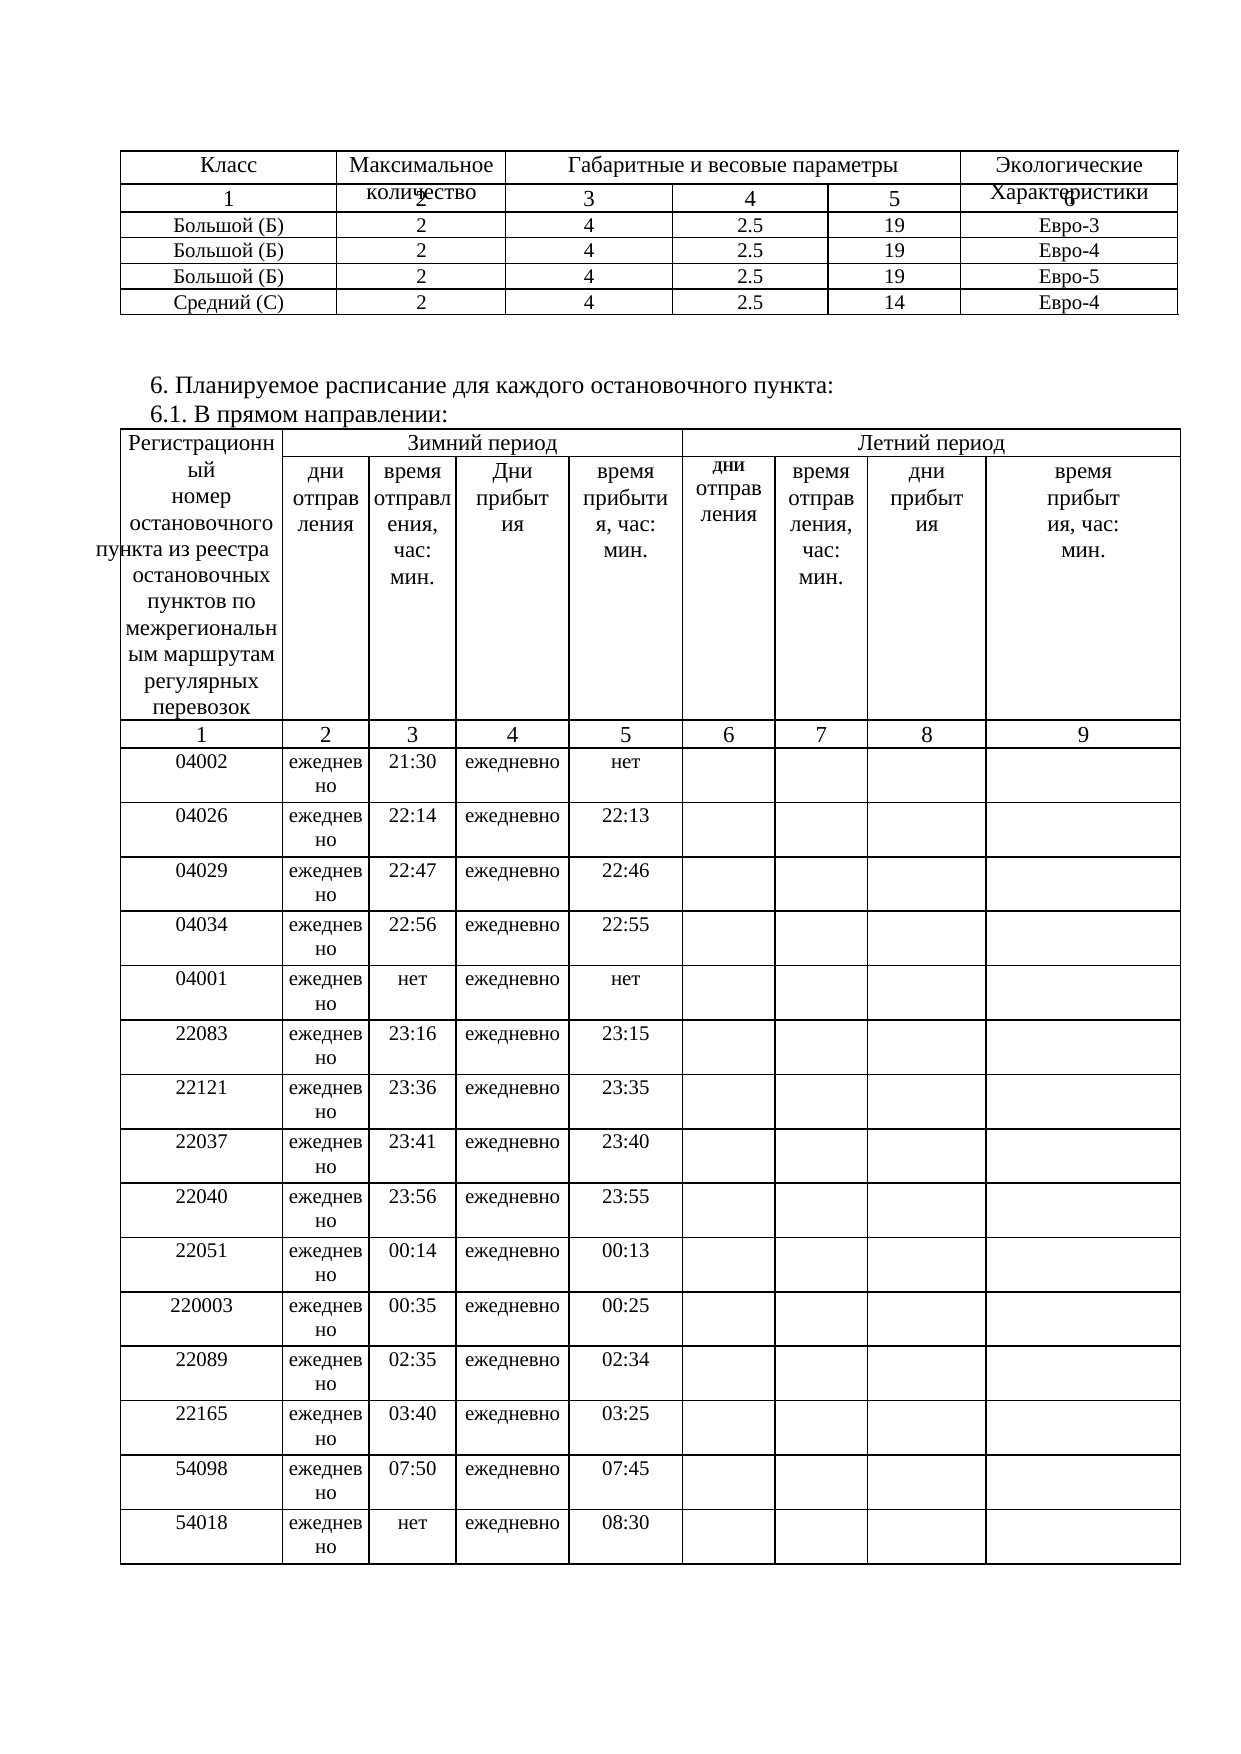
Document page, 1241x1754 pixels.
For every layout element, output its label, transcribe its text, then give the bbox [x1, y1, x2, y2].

table_cell [987, 1184, 1180, 1237]
table_cell время прибыт ия, час: мин. [987, 457, 1180, 719]
table_cell 23:40 [570, 1130, 682, 1182]
text 6. Планируемое расписание для каждого остановочного пункта: [150, 370, 1090, 399]
table_cell [987, 1293, 1180, 1345]
table_cell ежедневно [283, 1184, 368, 1237]
table_cell [868, 1510, 985, 1563]
table_cell [868, 858, 985, 910]
table_cell ежедневно [283, 1510, 368, 1563]
table_cell 220003 [121, 1293, 282, 1345]
table_cell 5 [829, 185, 960, 211]
table_cell дни прибыт ия [868, 457, 985, 719]
table_cell [776, 1401, 867, 1454]
table_cell 2 [337, 185, 505, 211]
table_cell 5 [570, 721, 682, 747]
table_cell 9 [987, 721, 1180, 747]
table_cell 2.5 [673, 213, 827, 237]
table_cell [776, 1510, 867, 1563]
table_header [961, 152, 1177, 183]
table_cell [987, 1238, 1180, 1291]
table_cell [776, 1021, 867, 1073]
table_cell [987, 912, 1180, 965]
table_cell ежедневно [283, 1456, 368, 1508]
table_cell дни отправ ления [283, 457, 368, 719]
table_cell ежедневно [457, 966, 568, 1019]
table_header Регистрационный номер остановочного пункта из реестра остановочных пунктов по межрегиональным маршрутам регулярных перевозок [121, 430, 282, 719]
table_cell 02:34 [570, 1347, 682, 1400]
table_cell 2.5 [673, 264, 827, 288]
table_cell [868, 803, 985, 856]
table_cell 07:50 [370, 1456, 455, 1508]
table_cell 07:45 [570, 1456, 682, 1508]
table_cell 22:56 [370, 912, 455, 965]
table_cell 19 [829, 213, 960, 237]
table_cell Большой (Б) [121, 264, 336, 288]
table_cell [987, 966, 1180, 1019]
table_cell 22:46 [570, 858, 682, 910]
table_cell [868, 912, 985, 965]
table_cell ежедневно [283, 858, 368, 910]
table_cell 4 [457, 721, 568, 747]
table_cell ДНИ отправ ления [683, 457, 774, 719]
table_cell 02:35 [370, 1347, 455, 1400]
table_cell 00:13 [570, 1238, 682, 1291]
table_cell [868, 1021, 985, 1073]
table_cell 7 [776, 721, 867, 747]
table_cell Большой (Б) [121, 213, 336, 237]
table_cell [683, 1075, 774, 1128]
table_cell [987, 1130, 1180, 1182]
table_cell ежедневно [457, 1130, 568, 1182]
table_cell [776, 1238, 867, 1291]
table_cell Евро-4 [961, 290, 1177, 314]
table_cell [868, 1456, 985, 1508]
table_cell [868, 1238, 985, 1291]
table_cell ежедневно [457, 803, 568, 856]
table_cell 2.5 [673, 238, 827, 262]
table_cell 04029 [121, 858, 282, 910]
table_cell ежедневно [457, 1347, 568, 1400]
table_cell 2.5 [673, 290, 827, 314]
table_cell Евро-3 [961, 213, 1177, 237]
table_cell 19 [829, 264, 960, 288]
table_cell [987, 1075, 1180, 1128]
table_cell ежедневно [283, 803, 368, 856]
table_cell 2 [337, 213, 505, 237]
table_cell ежедневно [283, 1238, 368, 1291]
table_cell 04026 [121, 803, 282, 856]
table_cell 2 [337, 264, 505, 288]
table_cell [776, 803, 867, 856]
table_cell [987, 1510, 1180, 1563]
table_cell 22083 [121, 1021, 282, 1073]
table_cell 1 [121, 185, 336, 211]
table_cell нет [370, 966, 455, 1019]
table_cell Большой (Б) [121, 238, 336, 262]
table_cell [868, 1347, 985, 1400]
table_cell [683, 912, 774, 965]
table_cell ежедневно [283, 1293, 368, 1345]
table_cell 22121 [121, 1075, 282, 1128]
table_cell [987, 1401, 1180, 1454]
table_cell нет [570, 749, 682, 802]
table_cell [776, 749, 867, 802]
table_cell 08:30 [570, 1510, 682, 1563]
table_cell нет [570, 966, 682, 1019]
table_cell [683, 1130, 774, 1182]
table_cell 6 [683, 721, 774, 747]
table_cell [683, 1293, 774, 1345]
table_cell 23:16 [370, 1021, 455, 1073]
table_cell ежедневно [457, 1075, 568, 1128]
table_cell 22089 [121, 1347, 282, 1400]
table_cell ежедневно [283, 1021, 368, 1073]
table_cell 22051 [121, 1238, 282, 1291]
table_cell нет [370, 1510, 455, 1563]
table_cell 14 [829, 290, 960, 314]
table_cell ежедневно [457, 858, 568, 910]
table_cell [987, 803, 1180, 856]
table_header Летний период [683, 430, 1180, 456]
table_cell [683, 1347, 774, 1400]
table_cell время отправ ления, час: мин. [776, 457, 867, 719]
table_header Класс [121, 152, 336, 183]
table_cell 23:55 [570, 1184, 682, 1237]
table_cell ежедневно [457, 1401, 568, 1454]
table_cell [776, 912, 867, 965]
table_cell 54018 [121, 1510, 282, 1563]
table_cell [776, 858, 867, 910]
table_cell [868, 966, 985, 1019]
table_cell время прибыти я, час: мин. [570, 457, 682, 719]
table_cell ежедневно [457, 1238, 568, 1291]
table_cell [987, 1456, 1180, 1508]
table_cell время отправл ения, час: мин. [370, 457, 455, 719]
table_cell ежедневно [283, 966, 368, 1019]
table_cell 22:55 [570, 912, 682, 965]
table_cell [776, 1075, 867, 1128]
table_cell [868, 1184, 985, 1237]
table_cell 19 [829, 238, 960, 262]
table_cell 22:14 [370, 803, 455, 856]
table_cell 4 [506, 213, 672, 237]
table_header Габаритные и весовые параметры [506, 152, 960, 183]
table_cell 22040 [121, 1184, 282, 1237]
table_cell ежедневно [283, 749, 368, 802]
table_cell [683, 1510, 774, 1563]
table_cell [868, 749, 985, 802]
table_cell [987, 858, 1180, 910]
table_cell 21:30 [370, 749, 455, 802]
table_cell [776, 1293, 867, 1345]
table_cell [868, 1075, 985, 1128]
table_cell [683, 1184, 774, 1237]
table_cell 23:36 [370, 1075, 455, 1128]
table_cell [683, 1456, 774, 1508]
table_cell [683, 803, 774, 856]
table_cell ежедневно [457, 1510, 568, 1563]
table_cell 23:35 [570, 1075, 682, 1128]
table_cell 2 [337, 290, 505, 314]
table_cell ежедневно [457, 1021, 568, 1073]
table_header Зимний период [283, 430, 682, 456]
table_cell [776, 1347, 867, 1400]
table_cell 04002 [121, 749, 282, 802]
table_cell ежедневно [457, 912, 568, 965]
table_cell [868, 1130, 985, 1182]
table_cell ежедневно [283, 1401, 368, 1454]
table_cell [683, 1021, 774, 1073]
table_cell ежедневно [283, 1347, 368, 1400]
table_cell 4 [673, 185, 827, 211]
table_cell 23:15 [570, 1021, 682, 1073]
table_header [337, 152, 505, 183]
table_cell 3 [370, 721, 455, 747]
table_cell 3 [506, 185, 672, 211]
table_cell 00:14 [370, 1238, 455, 1291]
table_cell [987, 1347, 1180, 1400]
table_cell ежедневно [283, 1075, 368, 1128]
table_cell [776, 1130, 867, 1182]
table_cell ежедневно [283, 912, 368, 965]
table_cell [776, 966, 867, 1019]
table_cell 22165 [121, 1401, 282, 1454]
table_cell 54098 [121, 1456, 282, 1508]
table_cell [683, 1401, 774, 1454]
table_cell [868, 1401, 985, 1454]
table_cell 2 [337, 238, 505, 262]
table_cell 23:41 [370, 1130, 455, 1182]
table_cell Дни прибыт ия [457, 457, 568, 719]
table_cell 4 [506, 264, 672, 288]
table_cell 8 [868, 721, 985, 747]
table_cell ежедневно [457, 1456, 568, 1508]
table_cell 04001 [121, 966, 282, 1019]
table_cell [683, 749, 774, 802]
table_cell 4 [506, 290, 672, 314]
table_cell 03:40 [370, 1401, 455, 1454]
table_cell 03:25 [570, 1401, 682, 1454]
table_cell 6 [961, 185, 1177, 211]
table_cell [987, 1021, 1180, 1073]
text 6.1. В прямом направлении: [150, 399, 1090, 428]
table_cell [683, 858, 774, 910]
table_cell Средний (С) [121, 290, 336, 314]
table_cell [868, 1293, 985, 1345]
table_cell 1 [121, 721, 282, 747]
table_cell Евро-5 [961, 264, 1177, 288]
table_cell 00:25 [570, 1293, 682, 1345]
table_cell 00:35 [370, 1293, 455, 1345]
table_cell [776, 1456, 867, 1508]
table_cell ежедневно [457, 1184, 568, 1237]
table_cell ежедневно [457, 749, 568, 802]
table_cell 22037 [121, 1130, 282, 1182]
table_cell ежедневно [457, 1293, 568, 1345]
table_cell 23:56 [370, 1184, 455, 1237]
table_cell [683, 966, 774, 1019]
table_cell 4 [506, 238, 672, 262]
table_cell [776, 1184, 867, 1237]
table_cell [987, 749, 1180, 802]
table_cell 22:47 [370, 858, 455, 910]
table_cell Евро-4 [961, 238, 1177, 262]
table_cell 04034 [121, 912, 282, 965]
table_cell [683, 1238, 774, 1291]
table_cell 2 [283, 721, 368, 747]
table_cell ежедневно [283, 1130, 368, 1182]
table_cell 22:13 [570, 803, 682, 856]
